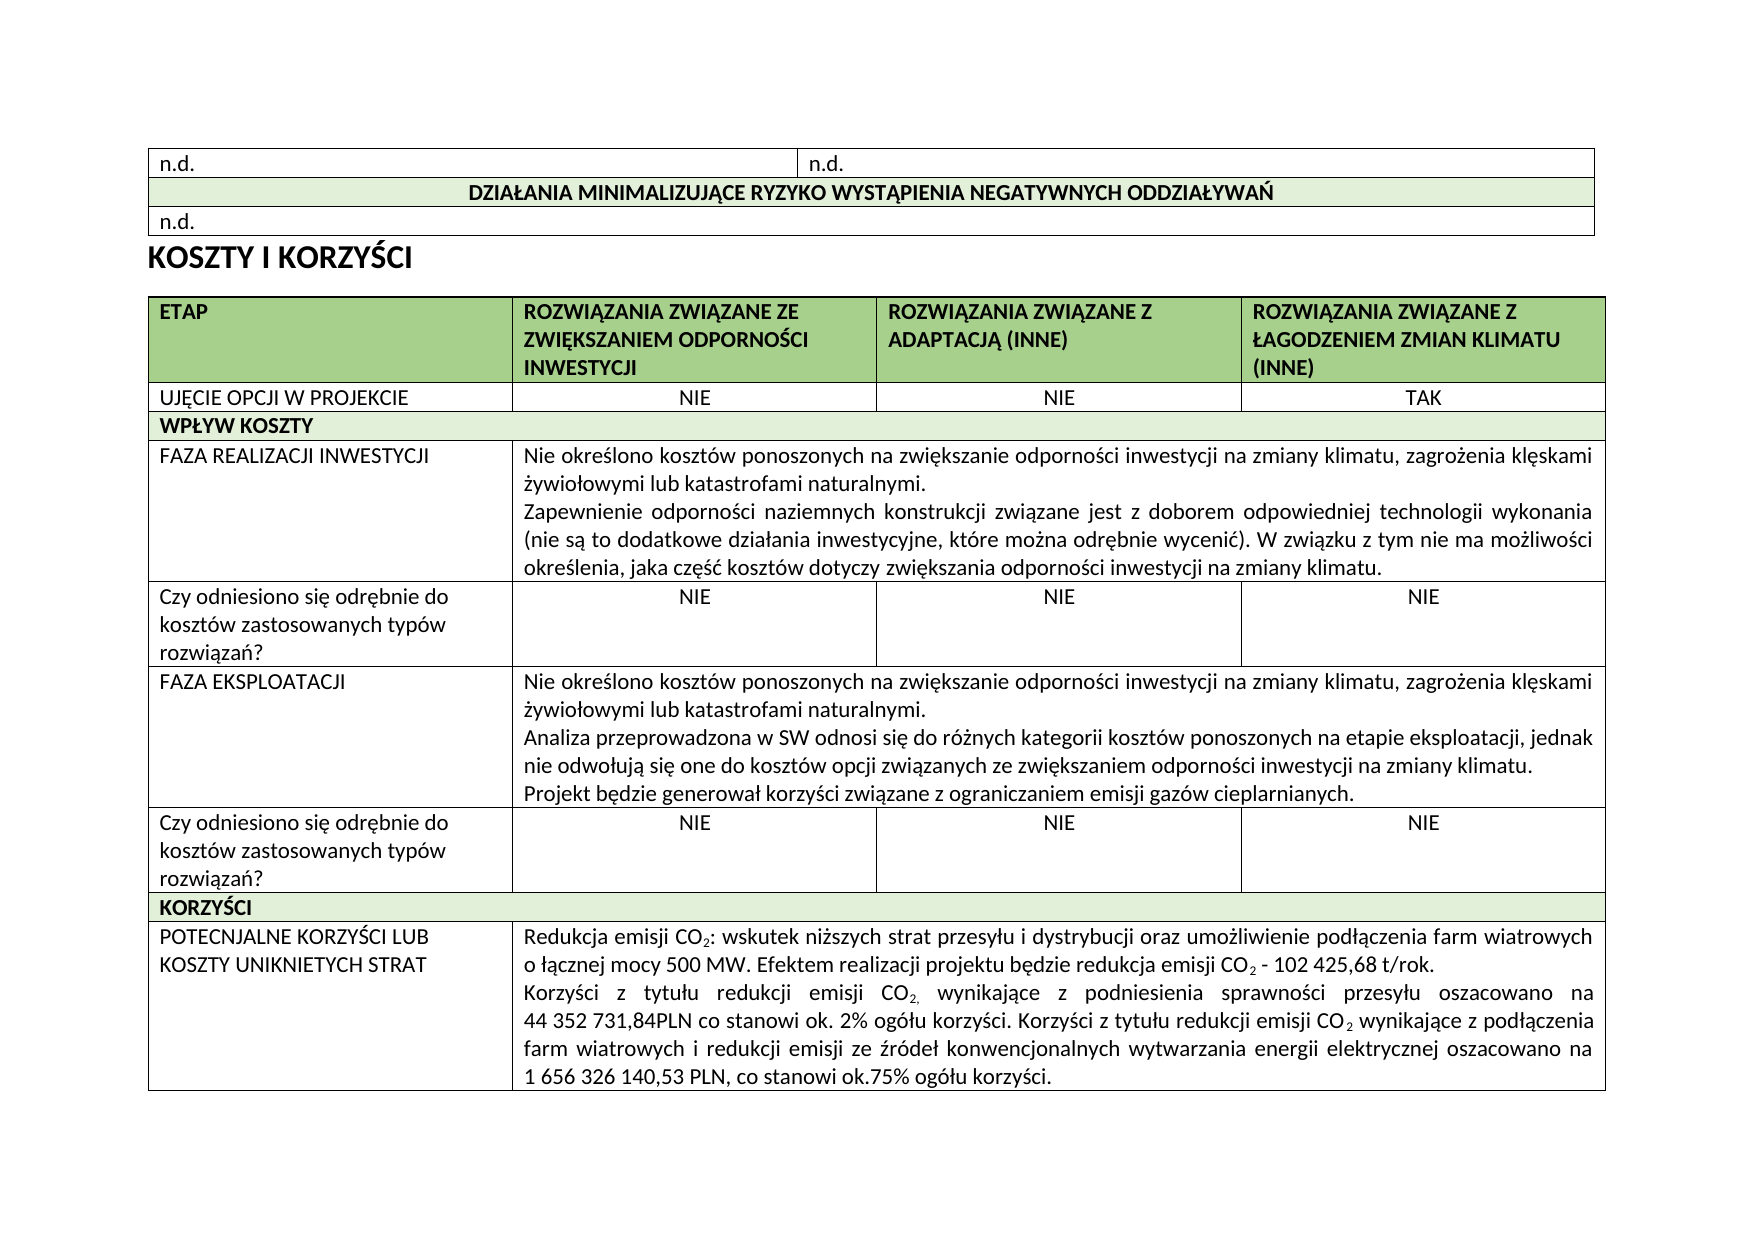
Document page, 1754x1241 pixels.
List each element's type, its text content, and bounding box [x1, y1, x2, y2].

table_cell UJĘCIE OPCJI W PROJEKCIE [149, 383, 512, 411]
table_cell Nie określono kosztów ponoszonych na zwiększanie odporności inwestycji na zmiany klimatu, zagrożenia klęskami żywiołowymi lub katastrofami naturalnymi. Zapewnienie odporności naziemnych konstrukcji związane jest z doborem odpowiedniej technologii wykonania (nie są to dodatkowe działania inwestycyjne, które można odrębnie wycenić). W związku z tym nie ma możliwości określenia, jaka część kosztów dotyczy zwiększania odporności inwestycji na zmiany klimatu. [513, 441, 1605, 581]
table_cell NIE [877, 582, 1241, 666]
table_cell Redukcja emisji CO2: wskutek niższych strat przesyłu i dystrybucji oraz umożliwienie podłączenia farm wiatrowych o łącznej mocy 500 MW. Efektem realizacji projektu będzie redukcja emisji CO2 - 102 425,68 t/rok. Korzyści z tytułu redukcji emisji CO2, wynikające z podniesienia sprawności przesyłu oszacowano na 44 352 731,84PLN co stanowi ok. 2% ogółu korzyści. Korzyści z tytułu redukcji emisji CO2 wynikające z podłączenia farm wiatrowych i redukcji emisji ze źródeł konwencjonalnych wytwarzania energii elektrycznej oszacowano na 1 656 326 140,53 PLN, co stanowi ok.75% ogółu korzyści. [513, 922, 1605, 1090]
table_cell FAZA EKSPLOATACJI [149, 667, 512, 807]
table_cell NIE [513, 808, 876, 892]
table_cell NIE [513, 383, 876, 411]
table_cell Czy odniesiono się odrębnie do kosztów zastosowanych typów rozwiązań? [149, 808, 512, 892]
table_header ROZWIĄZANIA ZWIĄZANE Z ŁAGODZENIEM ZMIAN KLIMATU (INNE) [1242, 298, 1605, 382]
table_cell n.d. [149, 149, 797, 177]
table_cell NIE [877, 808, 1241, 892]
table_cell KORZYŚCI [149, 893, 1605, 921]
table_header ROZWIĄZANIA ZWIĄZANE Z ADAPTACJĄ (INNE) [877, 298, 1241, 382]
table_cell Czy odniesiono się odrębnie do kosztów zastosowanych typów rozwiązań? [149, 582, 512, 666]
table_cell WPŁYW KOSZTY [149, 412, 1605, 440]
table_header ETAP [149, 298, 512, 382]
text KOSZTY I KORZYŚCI [148, 236, 1606, 277]
table_cell n.d. [798, 149, 1594, 177]
table_cell NIE [877, 383, 1241, 411]
table_cell NIE [1242, 808, 1605, 892]
table_cell DZIAŁANIA MINIMALIZUJĄCE RYZYKO WYSTĄPIENIA NEGATYWNYCH ODDZIAŁYWAŃ [149, 178, 1594, 206]
table_cell n.d. [149, 207, 1594, 235]
table_cell Nie określono kosztów ponoszonych na zwiększanie odporności inwestycji na zmiany klimatu, zagrożenia klęskami żywiołowymi lub katastrofami naturalnymi. Analiza przeprowadzona w SW odnosi się do różnych kategorii kosztów ponoszonych na etapie eksploatacji, jednak nie odwołują się one do kosztów opcji związanych ze zwiększaniem odporności inwestycji na zmiany klimatu. Projekt będzie generował korzyści związane z ograniczaniem emisji gazów cieplarnianych. [513, 667, 1605, 807]
table_cell FAZA REALIZACJI INWESTYCJI [149, 441, 512, 581]
table_header ROZWIĄZANIA ZWIĄZANE ZE ZWIĘKSZANIEM ODPORNOŚCI INWESTYCJI [513, 298, 876, 382]
table_cell TAK [1242, 383, 1605, 411]
table_cell NIE [513, 582, 876, 666]
table_cell NIE [1242, 582, 1605, 666]
table_cell POTECNJALNE KORZYŚCI LUB KOSZTY UNIKNIETYCH STRAT [149, 922, 512, 1090]
